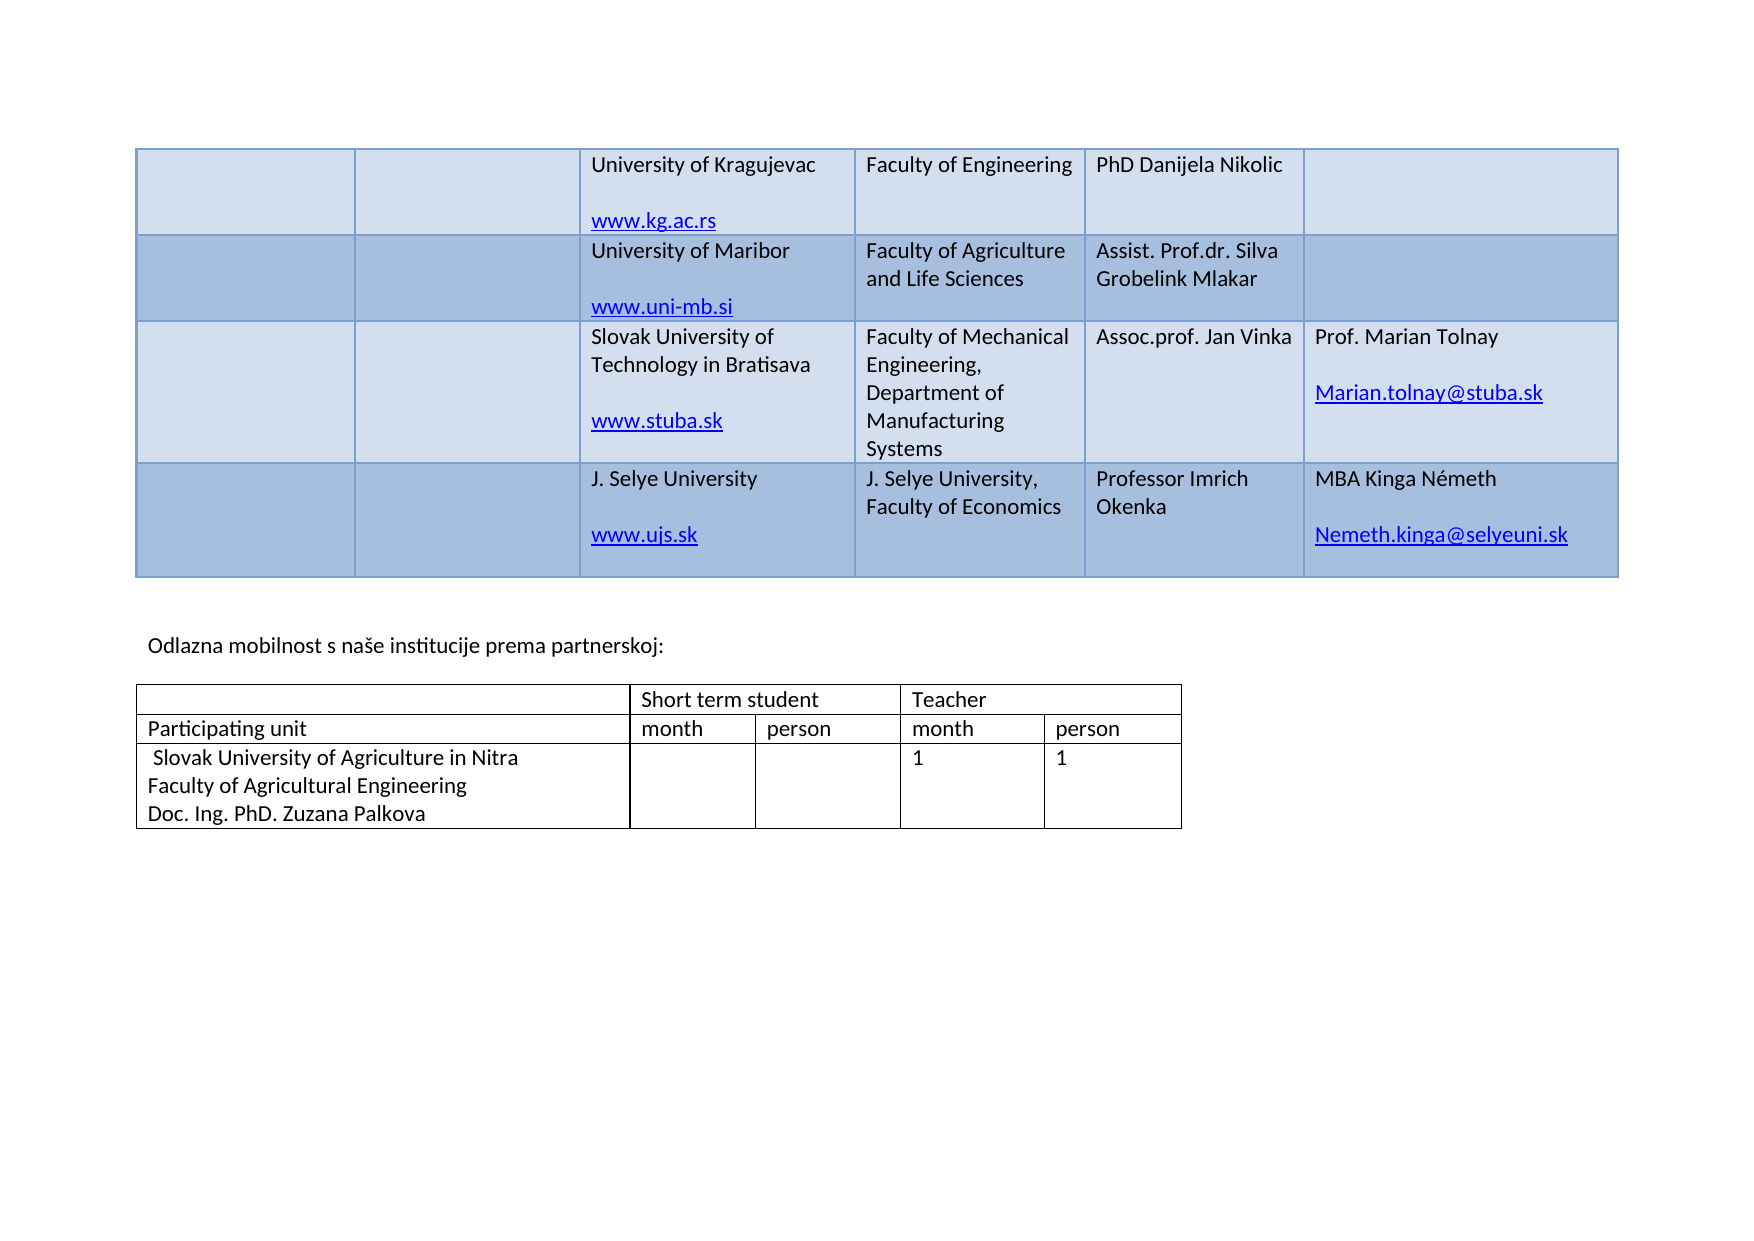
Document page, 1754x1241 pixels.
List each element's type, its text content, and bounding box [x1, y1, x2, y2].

table_cell [138, 236, 354, 320]
table_header Short term student [631, 685, 900, 713]
table_cell [756, 744, 900, 828]
table_cell Slovak University of Technology in Bratisava www.stuba.sk [581, 322, 854, 462]
table_cell J. Selye University www.ujs.sk [581, 464, 854, 576]
table_cell month [901, 715, 1044, 742]
table_cell Participating unit [137, 715, 629, 742]
table_cell [356, 236, 579, 320]
table_cell 1 [901, 744, 1044, 828]
table_cell University of Maribor www.uni-mb.si [581, 236, 854, 320]
table_cell Faculty of Mechanical Engineering, Department of Manufacturing Systems [856, 322, 1084, 462]
table_cell [1305, 236, 1617, 320]
table_cell Assist. Prof.dr. Silva Grobelink Mlakar [1086, 236, 1303, 320]
table_cell [356, 150, 579, 234]
table_cell [356, 322, 579, 462]
table_cell [356, 464, 579, 576]
table_cell MBA Kinga Németh Nemeth.kinga@selyeuni.sk [1305, 464, 1617, 576]
table_cell Professor Imrich Okenka [1086, 464, 1303, 576]
table_cell person [1045, 715, 1181, 742]
table_cell University of Kragujevac www.kg.ac.rs [581, 150, 854, 234]
table_cell [138, 322, 354, 462]
table_cell [1305, 150, 1617, 234]
table_cell [138, 464, 354, 576]
table_header [137, 685, 629, 713]
table_header Teacher [901, 685, 1181, 713]
table_cell Prof. Marian Tolnay Marian.tolnay@stuba.sk [1305, 322, 1617, 462]
table_cell PhD Danijela Nikolic [1086, 150, 1303, 234]
table_cell Slovak University of Agriculture in Nitra Faculty of Agricultural Engineering Doc. Ing. PhD. Zuzana Palkova [137, 744, 629, 828]
table_cell [631, 744, 755, 828]
table_cell 1 [1045, 744, 1181, 828]
table_cell Faculty of Engineering [856, 150, 1084, 234]
table_cell [138, 150, 354, 234]
table_cell Assoc.prof. Jan Vinka [1086, 322, 1303, 462]
table_cell month [631, 715, 755, 742]
table_cell Faculty of Agriculture and Life Sciences [856, 236, 1084, 320]
text Odlazna mobilnost s naše institucije prema partnerskoj: [148, 631, 1606, 659]
table_cell J. Selye University, Faculty of Economics [856, 464, 1084, 576]
table_cell person [756, 715, 900, 742]
